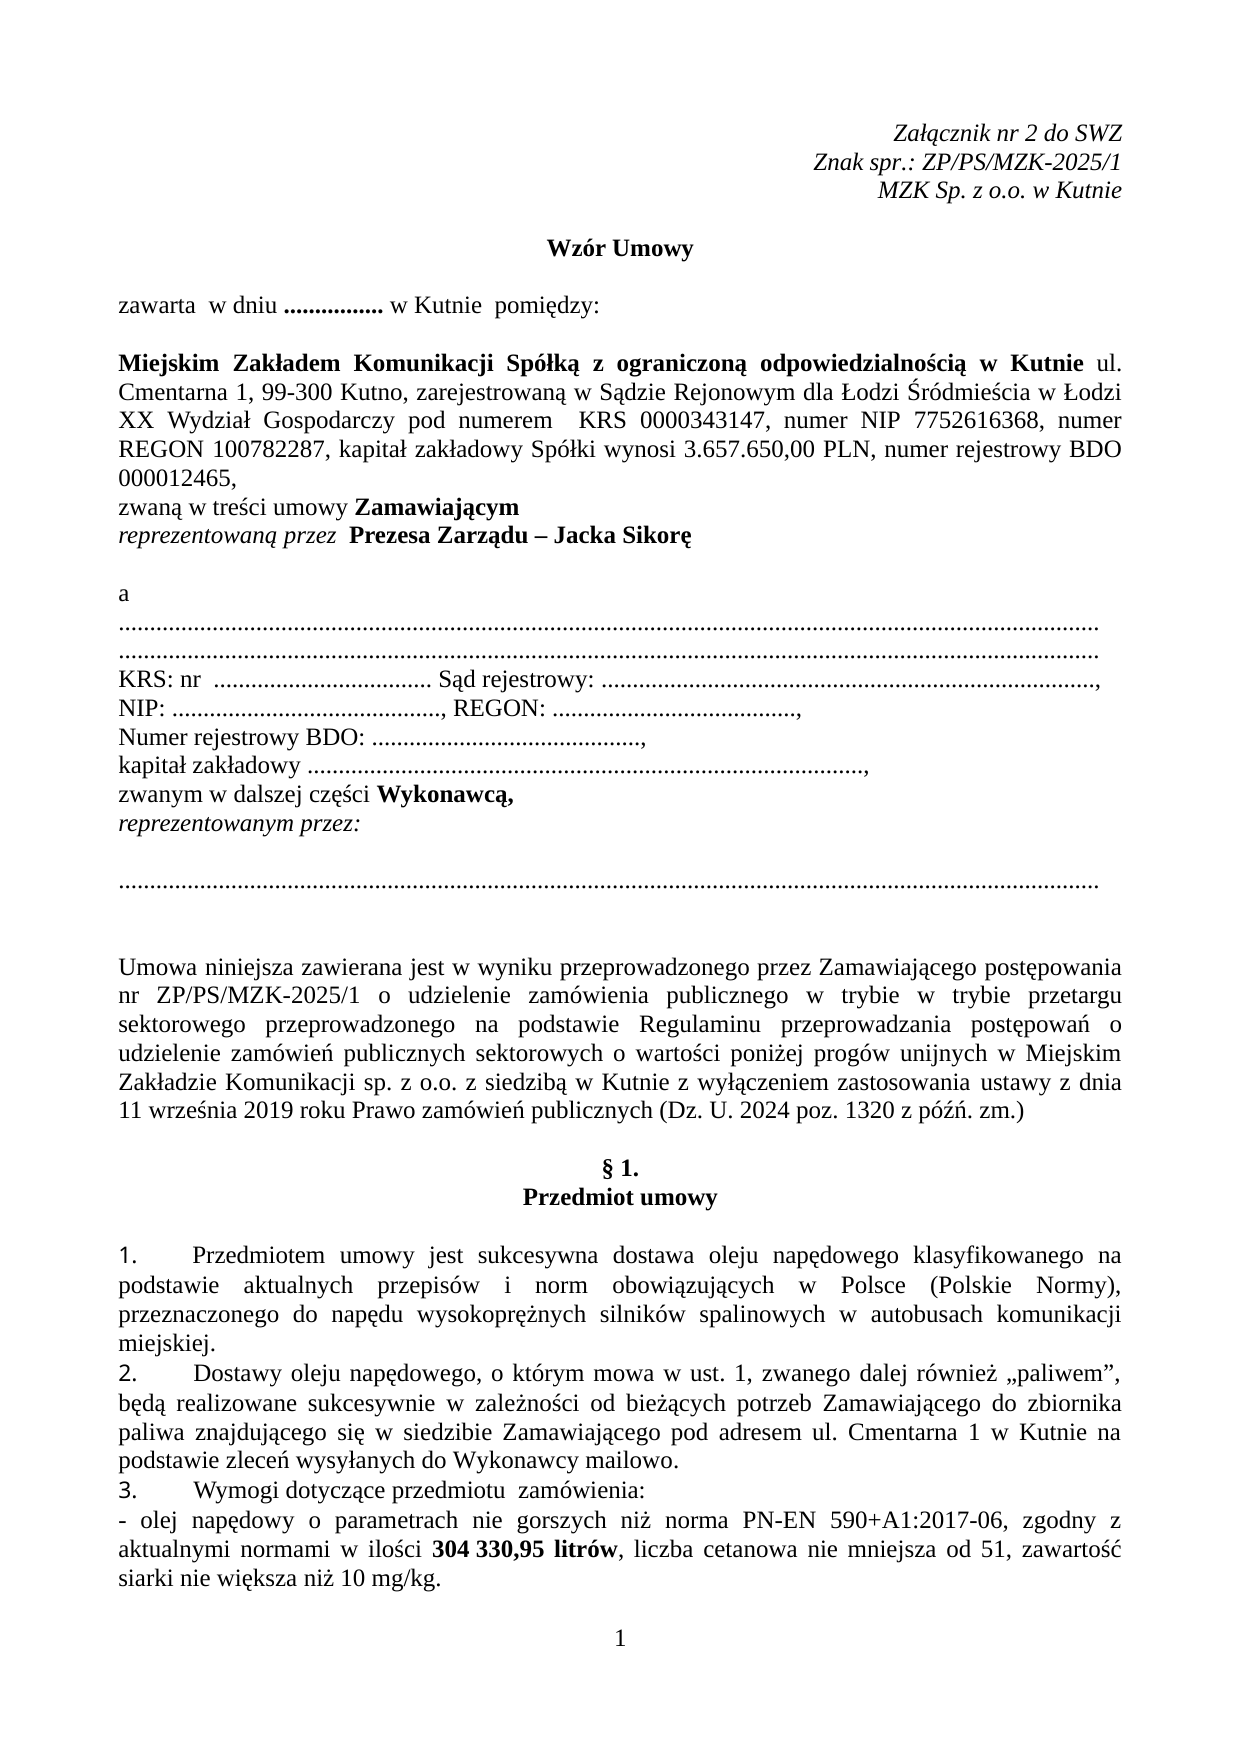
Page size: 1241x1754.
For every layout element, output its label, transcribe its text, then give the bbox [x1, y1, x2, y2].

text Przedmiot umowy [118, 1182, 1122, 1211]
subtitle Wzór Umowy [118, 233, 1122, 262]
text Załącznik nr 2 do SWZ [118, 118, 1122, 147]
text zwaną w treści umowy Zamawiającym [118, 492, 1122, 521]
text Umowa niniejsza zawierana jest w wyniku przeprowadzonego przez Zamawiającego postępowania nr ZP/PS/MZK-2025/1 o udzielenie zamówienia publicznego w trybie w trybie przetargu sektorowego przeprowadzonego na podstawie Regulaminu przeprowadzania postępowań o udzielenie zamówień publicznych sektorowych o wartości poniżej progów unijnych w Miejskim Zakładzie Komunikacji sp. z o.o. z siedzibą w Kutnie z wyłączeniem zastosowania ustawy z dnia 11 września 2019 roku Prawo zamówień publicznych (Dz. U. 2024 poz. 1320 z późń. zm.) [118, 952, 1122, 1124]
text KRS: nr ................................... Sąd rejestrowy: ..............................................................................., [118, 664, 1122, 693]
text reprezentowanym przez: [118, 808, 1122, 837]
text ............................................................................................................................................................. [118, 866, 1122, 894]
text zwanym w dalszej części Wykonawcą, [118, 779, 1122, 808]
list Dostawy oleju napędowego, o którym mowa w ust. 1, zwanego dalej również „paliwem”, będą realizowane sukcesywnie w zależności od bieżących potrzeb Zamawiającego do zbiornika paliwa znajdującego się w siedzibie Zamawiającego pod adresem ul. Cmentarna 1 w Kutnie na podstawie zleceń wysyłanych do Wykonawcy mailowo. [118, 1357, 1122, 1474]
text Numer rejestrowy BDO: ..........................................., [118, 722, 1122, 751]
text Miejskim Zakładem Komunikacji Spółką z ograniczoną odpowiedzialnością w Kutnie ul. Cmentarna 1, 99-300 Kutno, zarejestrowaną w Sądzie Rejonowym dla Łodzi Śródmieścia w Łodzi XX Wydział Gospodarczy pod numerem KRS 0000343147, numer NIP 7752616368, numer REGON 100782287, kapitał zakładowy Spółki wynosi 3.657.650,00 PLN, numer rejestrowy BDO 000012465, [118, 348, 1122, 492]
list Przedmiotem umowy jest sukcesywna dostawa oleju napędowego klasyfikowanego na podstawie aktualnych przepisów i norm obowiązujących w Polsce (Polskie Normy), przeznaczonego do napędu wysokoprężnych silników spalinowych w autobusach komunikacji miejskiej. [118, 1239, 1122, 1357]
text - olej napędowy o parametrach nie gorszych niż norma PN-EN 590+A1:2017-06, zgodny z aktualnymi normami w ilości 304 330,95 litrów, liczba cetanowa nie mniejsza od 51, zawartość siarki nie większa niż 10 mg/kg. [118, 1506, 1122, 1592]
text MZK Sp. z o.o. w Kutnie [118, 176, 1122, 204]
text § 1. [118, 1153, 1122, 1182]
text kapitał zakładowy ........................................................................................., [118, 751, 1122, 779]
list Wymogi dotyczące przedmiotu zamówienia: [118, 1474, 1122, 1506]
text NIP: ..........................................., REGON: ......................................., [118, 693, 1122, 722]
text ............................................................................................................................................................. [118, 607, 1122, 636]
text ............................................................................................................................................................. [118, 636, 1122, 664]
text reprezentowaną przez Prezesa Zarządu – Jacka Sikorę [118, 521, 1122, 549]
text zawarta w dniu ................ w Kutnie pomiędzy: [118, 291, 1122, 319]
text Znak spr.: ZP/PS/MZK-2025/1 [118, 147, 1122, 176]
text a [118, 578, 1122, 607]
